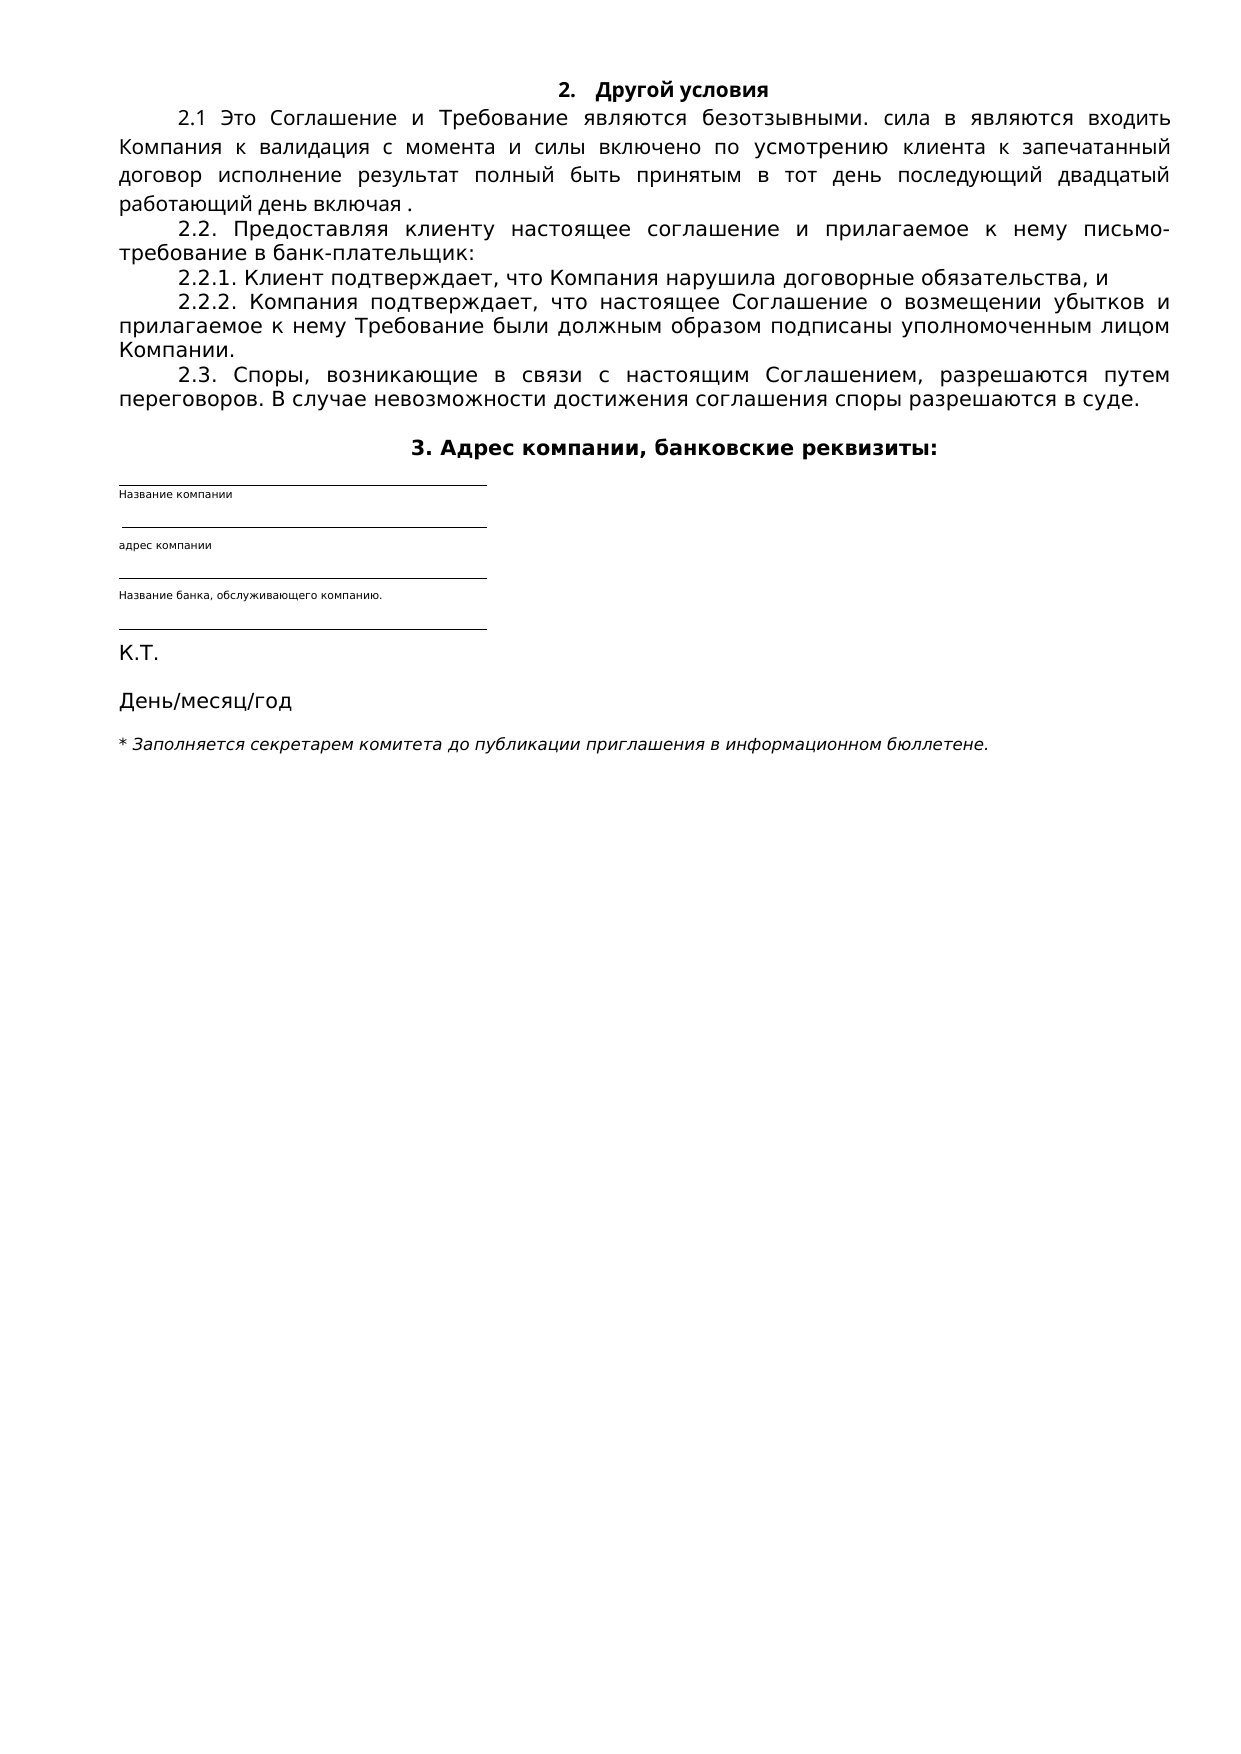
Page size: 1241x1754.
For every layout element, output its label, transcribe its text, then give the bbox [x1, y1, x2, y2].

text 2.3. Споры, возникающие в связи с настоящим Соглашением, разрешаются путем переговоров. В случае невозможности достижения соглашения споры разрешаются в суде. [118, 363, 1171, 411]
list Другой условия [156, 75, 1171, 103]
text 2.2. Предоставляя клиенту настоящее соглашение и прилагаемое к нему письмо-требование в банк-плательщик: [118, 217, 1171, 266]
text * Заполняется секретарем комитета до публикации приглашения в информационном бюллетене. [118, 735, 1171, 754]
text 2.1 Это Соглашение и Требование являются безотзывными. сила в являются входить Компания к валидация с момента и силы включено по усмотрению клиента к запечатанный договор исполнение результат полный быть принятым в тот день последующий двадцатый работающий день включая . [118, 103, 1171, 217]
text адрес компании [118, 539, 1171, 561]
text 2.2.1. Клиент подтверждает, что Компания нарушила договорные обязательства, и [118, 266, 1171, 290]
text К.Т. [118, 641, 1171, 665]
text Название компании [118, 489, 1171, 511]
text Название банка, обслуживающего компанию. [118, 590, 1171, 612]
text 2.2.2. Компания подтверждает, что настоящее Соглашение о возмещении убытков и прилагаемое к нему Требование были должным образом подписаны уполномоченным лицом Компании. [118, 290, 1171, 363]
text День/месяц/год [118, 689, 1171, 713]
text 3. Адрес компании, банковские реквизиты: [118, 436, 1171, 460]
